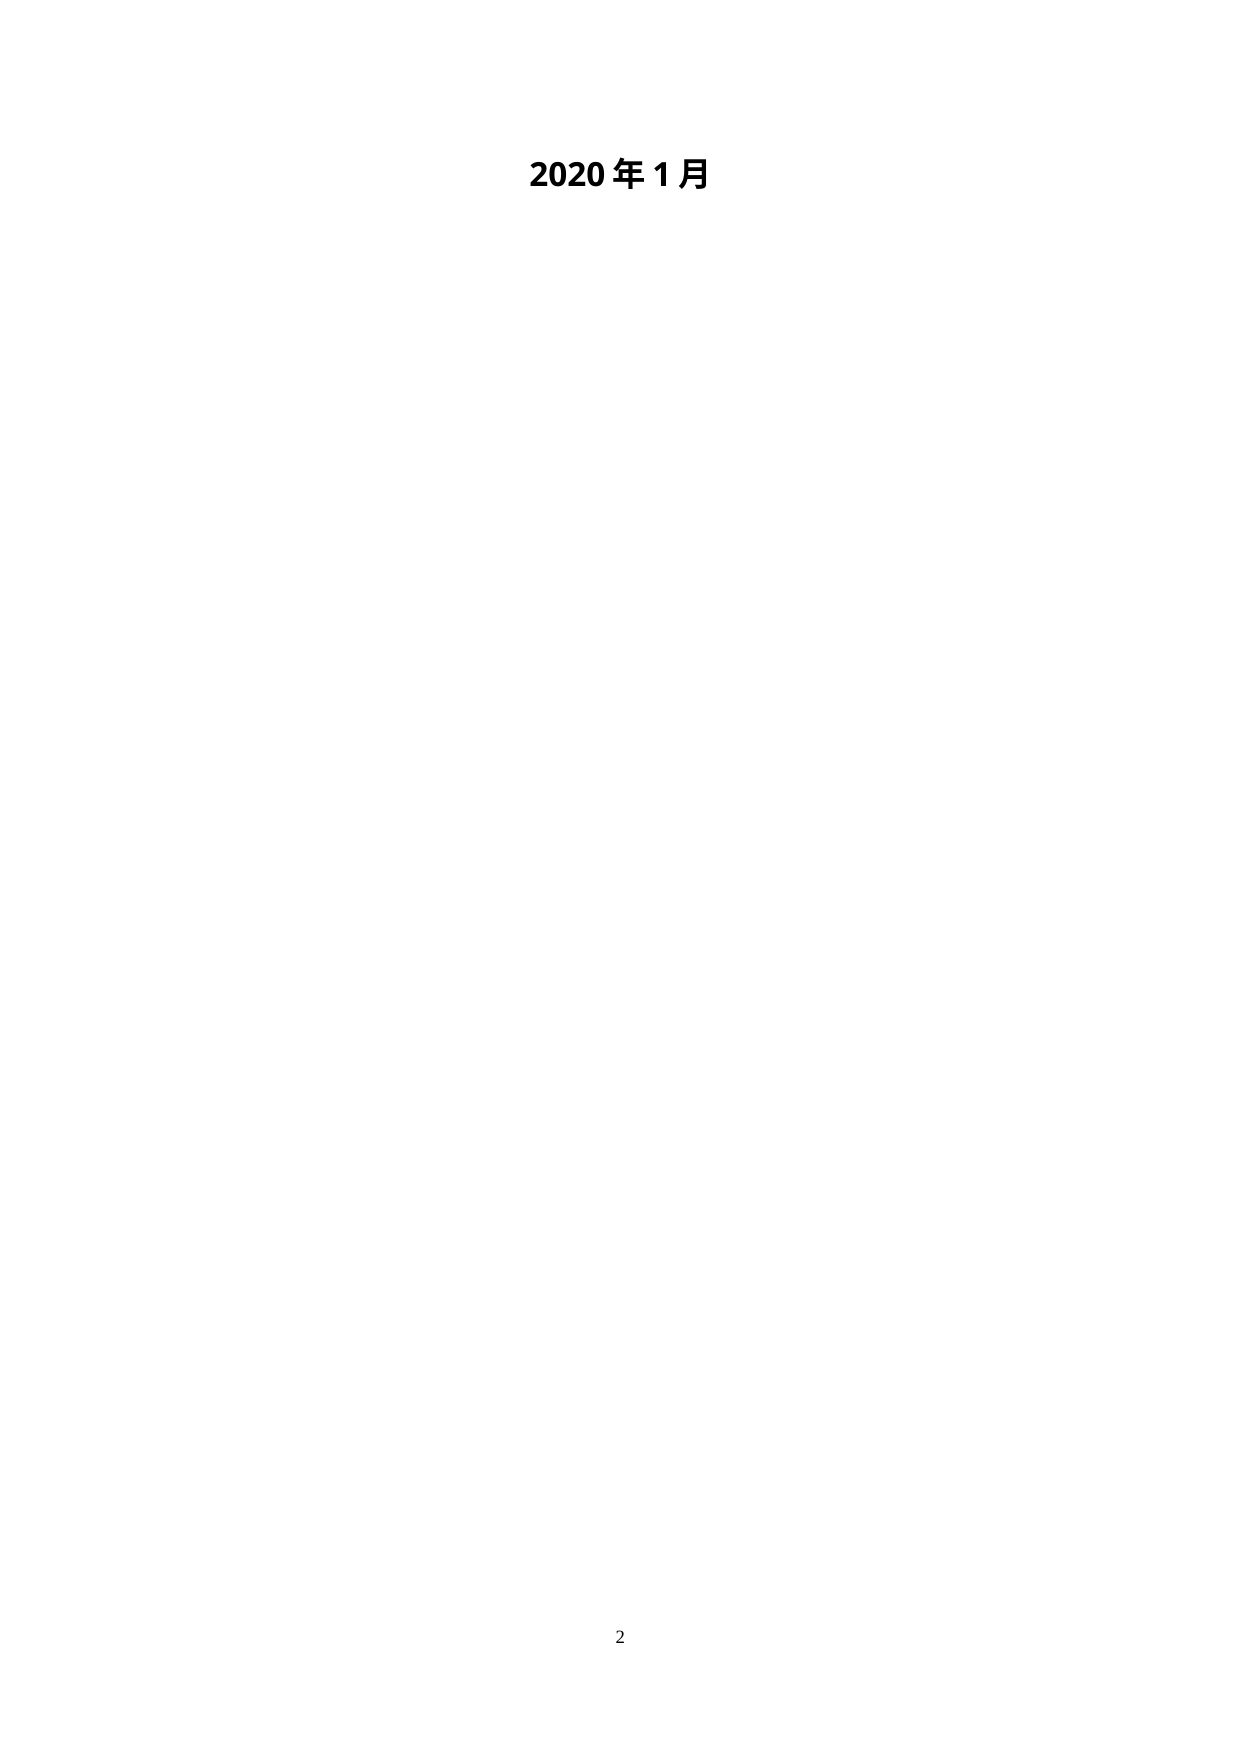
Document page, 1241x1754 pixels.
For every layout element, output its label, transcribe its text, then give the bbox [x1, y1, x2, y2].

text 2020年1月 [139, 148, 1101, 196]
